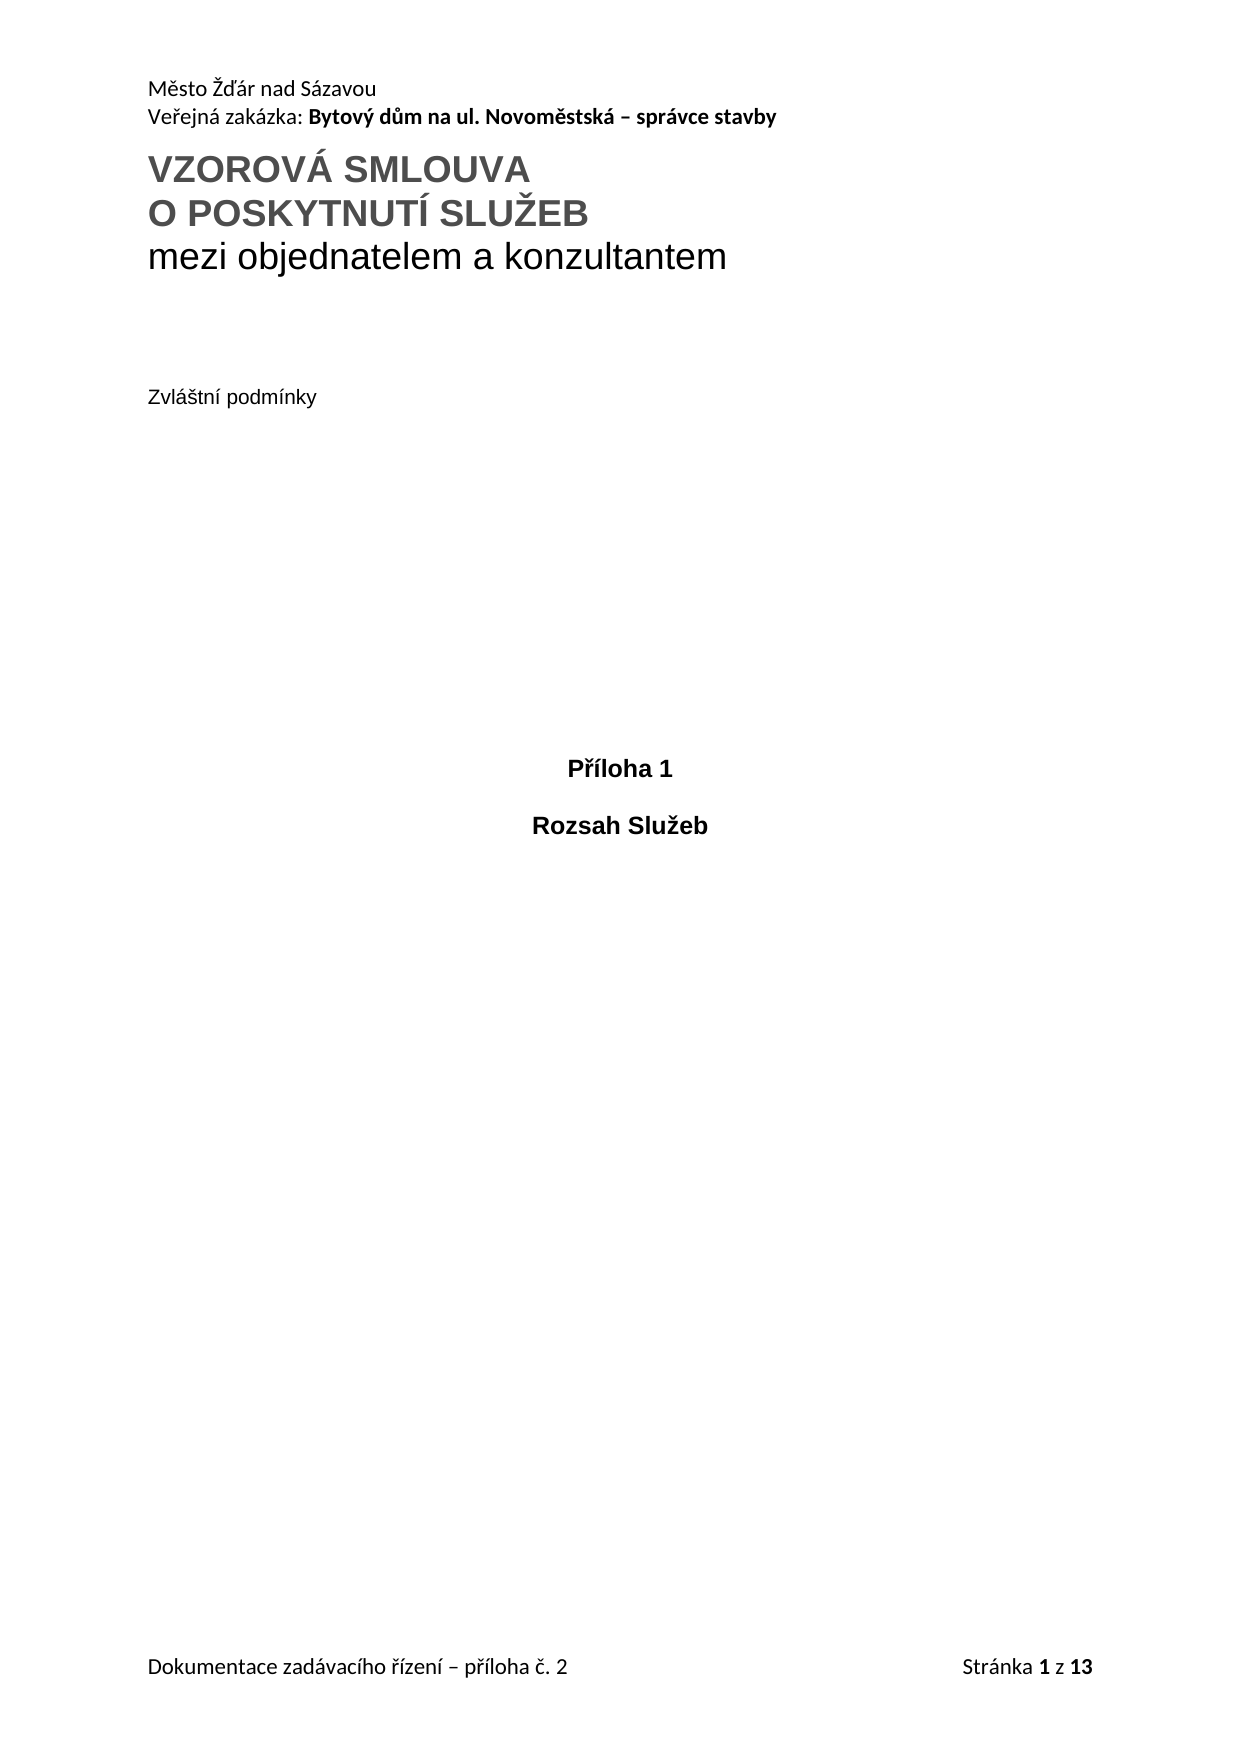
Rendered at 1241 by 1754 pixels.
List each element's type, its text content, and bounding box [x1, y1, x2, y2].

text Rozsah Služeb [148, 811, 1093, 840]
text O POSKYTNUTÍ SLUŽEB [148, 191, 1093, 234]
text Zvláštní podmínky [148, 385, 1093, 409]
text VZOROVÁ SMLOUVA [148, 148, 1093, 191]
text Příloha 1 [148, 754, 1093, 782]
text mezi objednatelem a konzultantem [148, 234, 1093, 277]
